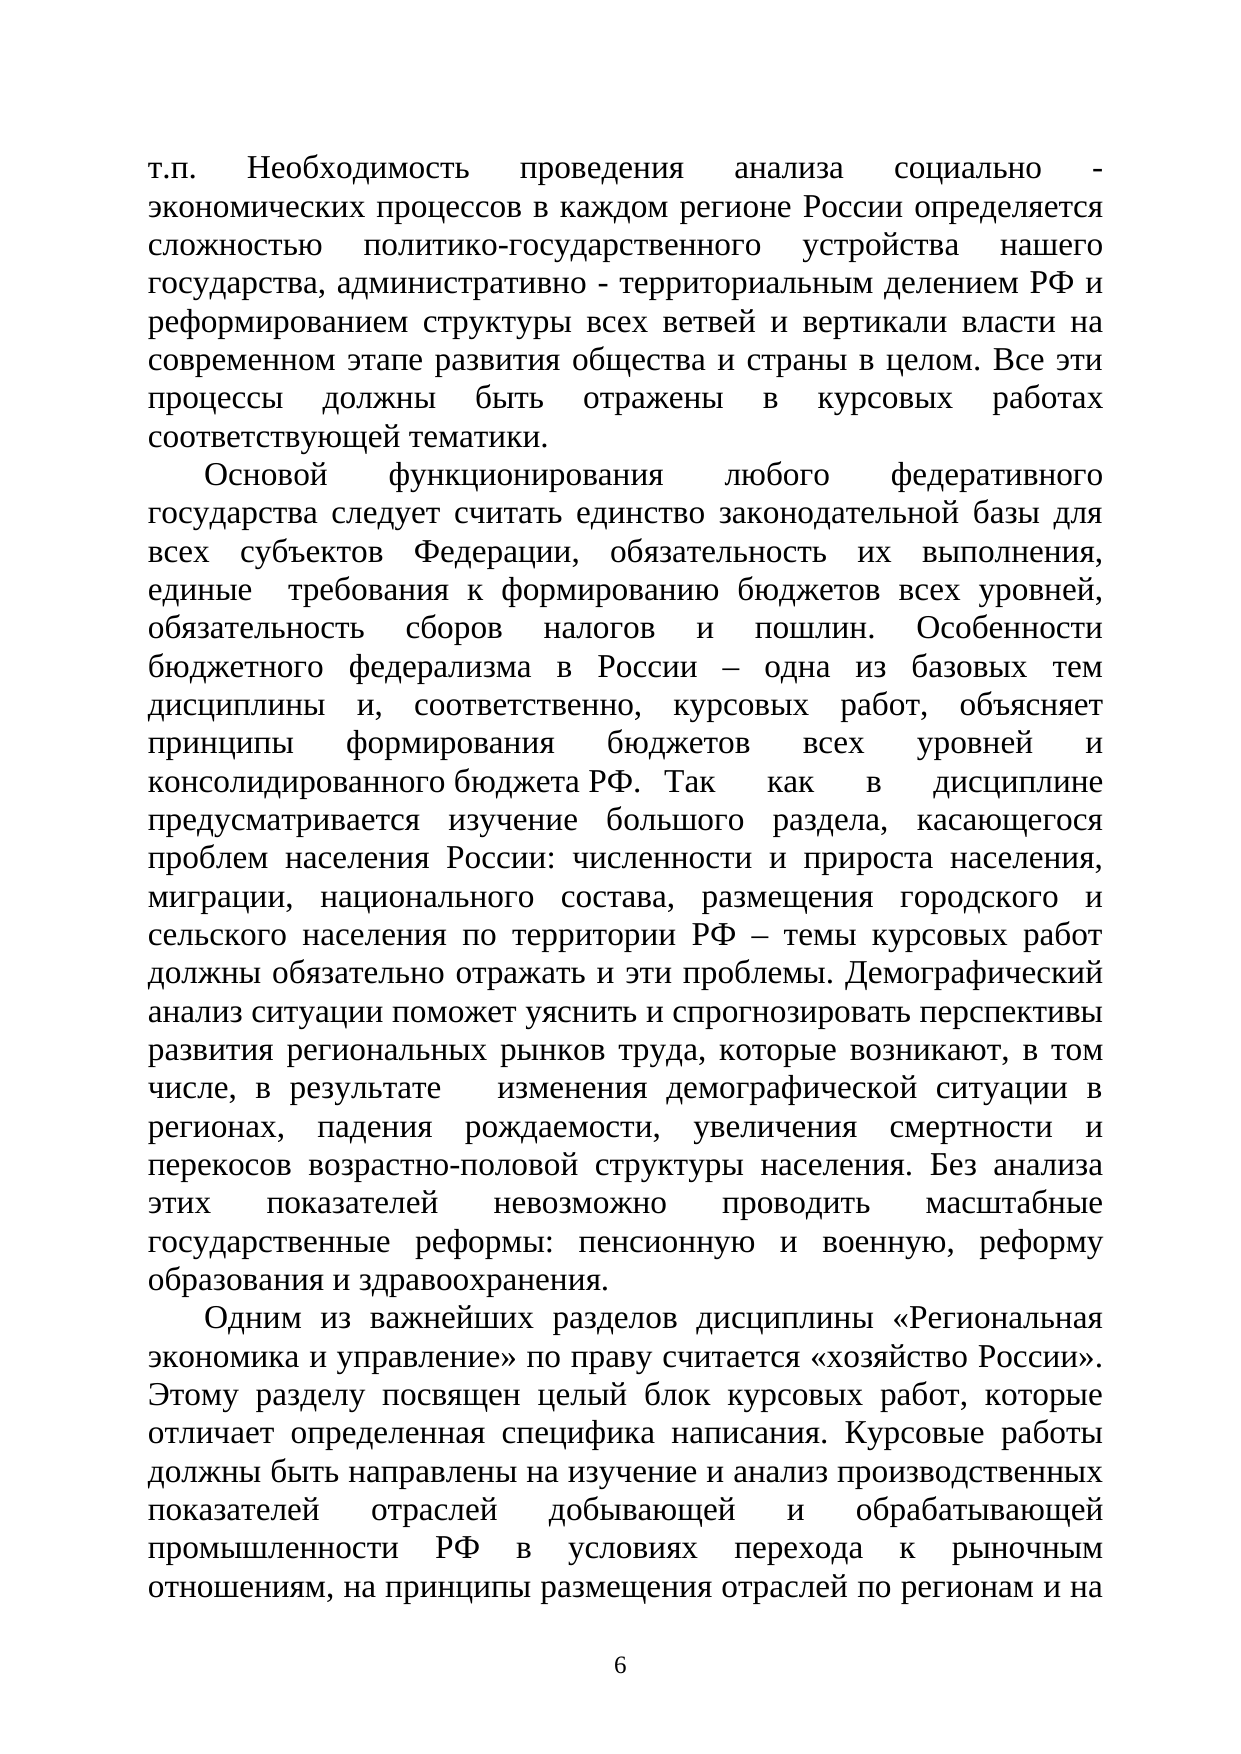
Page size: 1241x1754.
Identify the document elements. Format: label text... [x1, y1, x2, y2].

text Основой функционирования любого федеративного государства следует считать единство законодательной базы для всех субъектов Федерации, обязательность их выполнения, единые требования к формированию бюджетов всех уровней, обязательность сборов налогов и пошлин. Особенности бюджетного федерализма в России – одна из базовых тем дисциплины и, соответственно, курсовых работ, объясняет принципы формирования бюджетов всех уровней и консолидированного бюджета РФ. Так как в дисциплине предусматривается изучение большого раздела, касающегося проблем населения России: численности и прироста населения, миграции, национального состава, размещения городского и сельского населения по территории РФ – темы курсовых работ должны обязательно отражать и эти проблемы. Демографический анализ ситуации поможет уяснить и спрогнозировать перспективы развития региональных рынков труда, которые возникают, в том числе, в результате изменения демографической ситуации в регионах, падения рождаемости, увеличения смертности и перекосов возрастно-половой структуры населения. Без анализа этих показателей невозможно проводить масштабные государственные реформы: пенсионную и военную, реформу образования и здравоохранения. [148, 454, 1104, 1298]
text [148, 1298, 1104, 1604]
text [148, 148, 1104, 454]
